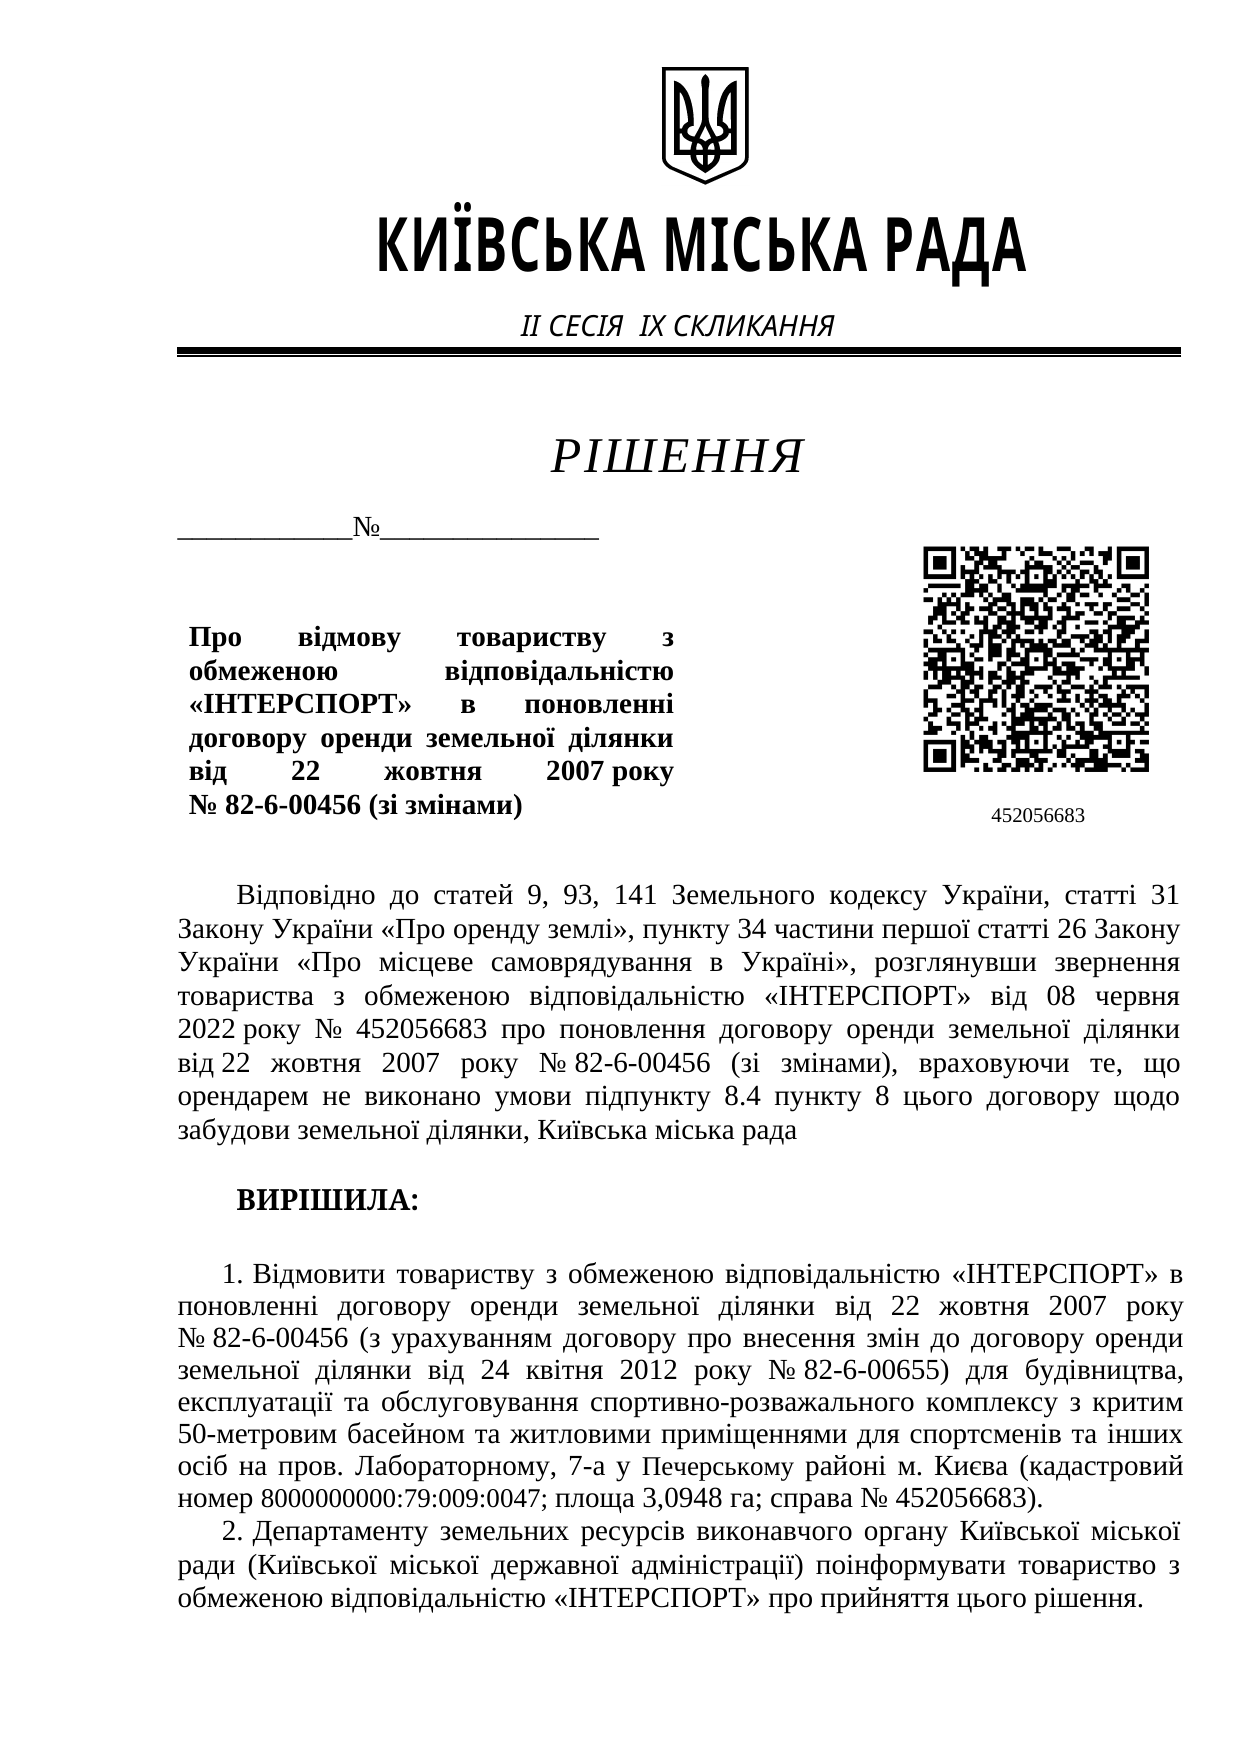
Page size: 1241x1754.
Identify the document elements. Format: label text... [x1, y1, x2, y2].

subtitle II сесія IX скликання [177, 306, 1181, 347]
text ____________№_______________ [177, 509, 1181, 542]
subtitle РІШЕННЯ [177, 426, 1181, 483]
picture [660, 67, 751, 186]
text Відповідно до статей 9, 93, 141 Земельного кодексу України, статті 31 Закону України «Про оренду землі», пункту 34 частини першої статті 26 Закону України «Про місцеве самоврядування в Україні», розглянувши звернення товариства з обмеженою відповідальністю «ІНТЕРСПОРТ» від 08 червня 2022 року № 452056683 про поновлення договору оренди земельної ділянки від 22 жовтня 2007 року № 82-6-00456 (зі змінами), враховуючи те, що орендарем не виконано умови підпункту 8.4 пункту 8 цього договору щодо забудови земельної ділянки, Київська міська рада [177, 877, 1181, 1146]
list Департаменту земельних ресурсів виконавчого органу Київської міської ради (Київської міської державної адміністрації) поінформувати товариство з обмеженою відповідальністю «ІНТЕРСПОРТ» про прийняття цього рішення. [177, 1513, 1181, 1614]
picture [906, 528, 1167, 790]
text ВИРІШИЛА: [177, 1179, 1181, 1219]
table_header Про відмову товариству з обмеженою відповідальністю «ІНТЕРСПОРТ» в поновленні договору оренди земельної ділянки від 22 жовтня 2007 року № 82-6-00456 (зі змінами) [177, 586, 685, 846]
list Відмовити товариству з обмеженою відповідальністю «ІНТЕРСПОРТ» в поновленні договору оренди земельної ділянки від 22 жовтня 2007 року № 82-6-00456 (з урахуванням договору про внесення змін до договору оренди земельної ділянки від 24 квітня 2012 року № 82-6-00655) для будівництва, експлуатації та обслуговування спортивно-розважального комплексу з критим 50-метровим басейном та житловими приміщеннями для спортсменів та інших осіб на пров. Лабораторному, 7-а у Печерському районі м. Києва (кадастровий номер 8000000000:79:009:0047; площа 3,0948 га; справа № 452056683). [177, 1258, 1184, 1513]
text КИЇВСЬКА МІСЬКА РАДА [222, 191, 1181, 293]
